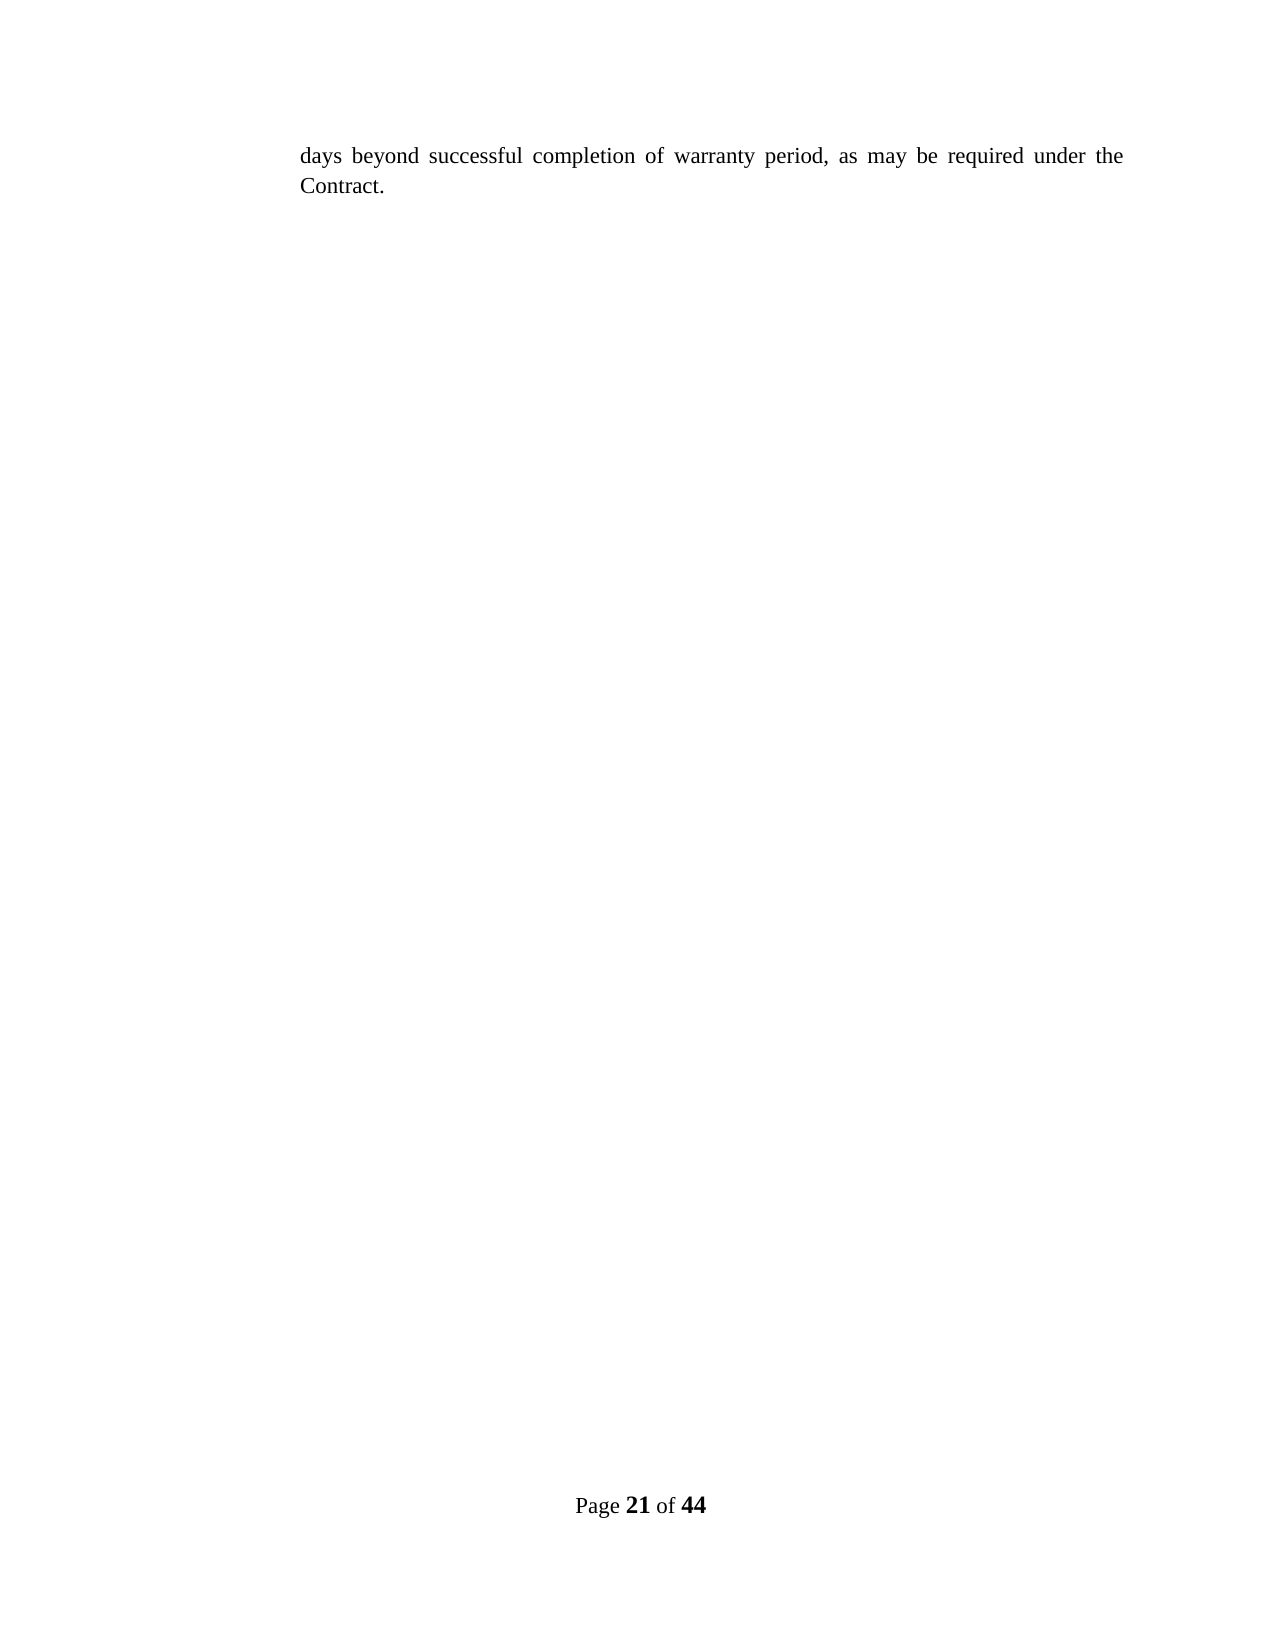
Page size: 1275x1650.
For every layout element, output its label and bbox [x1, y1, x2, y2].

list [262, 142, 1126, 198]
